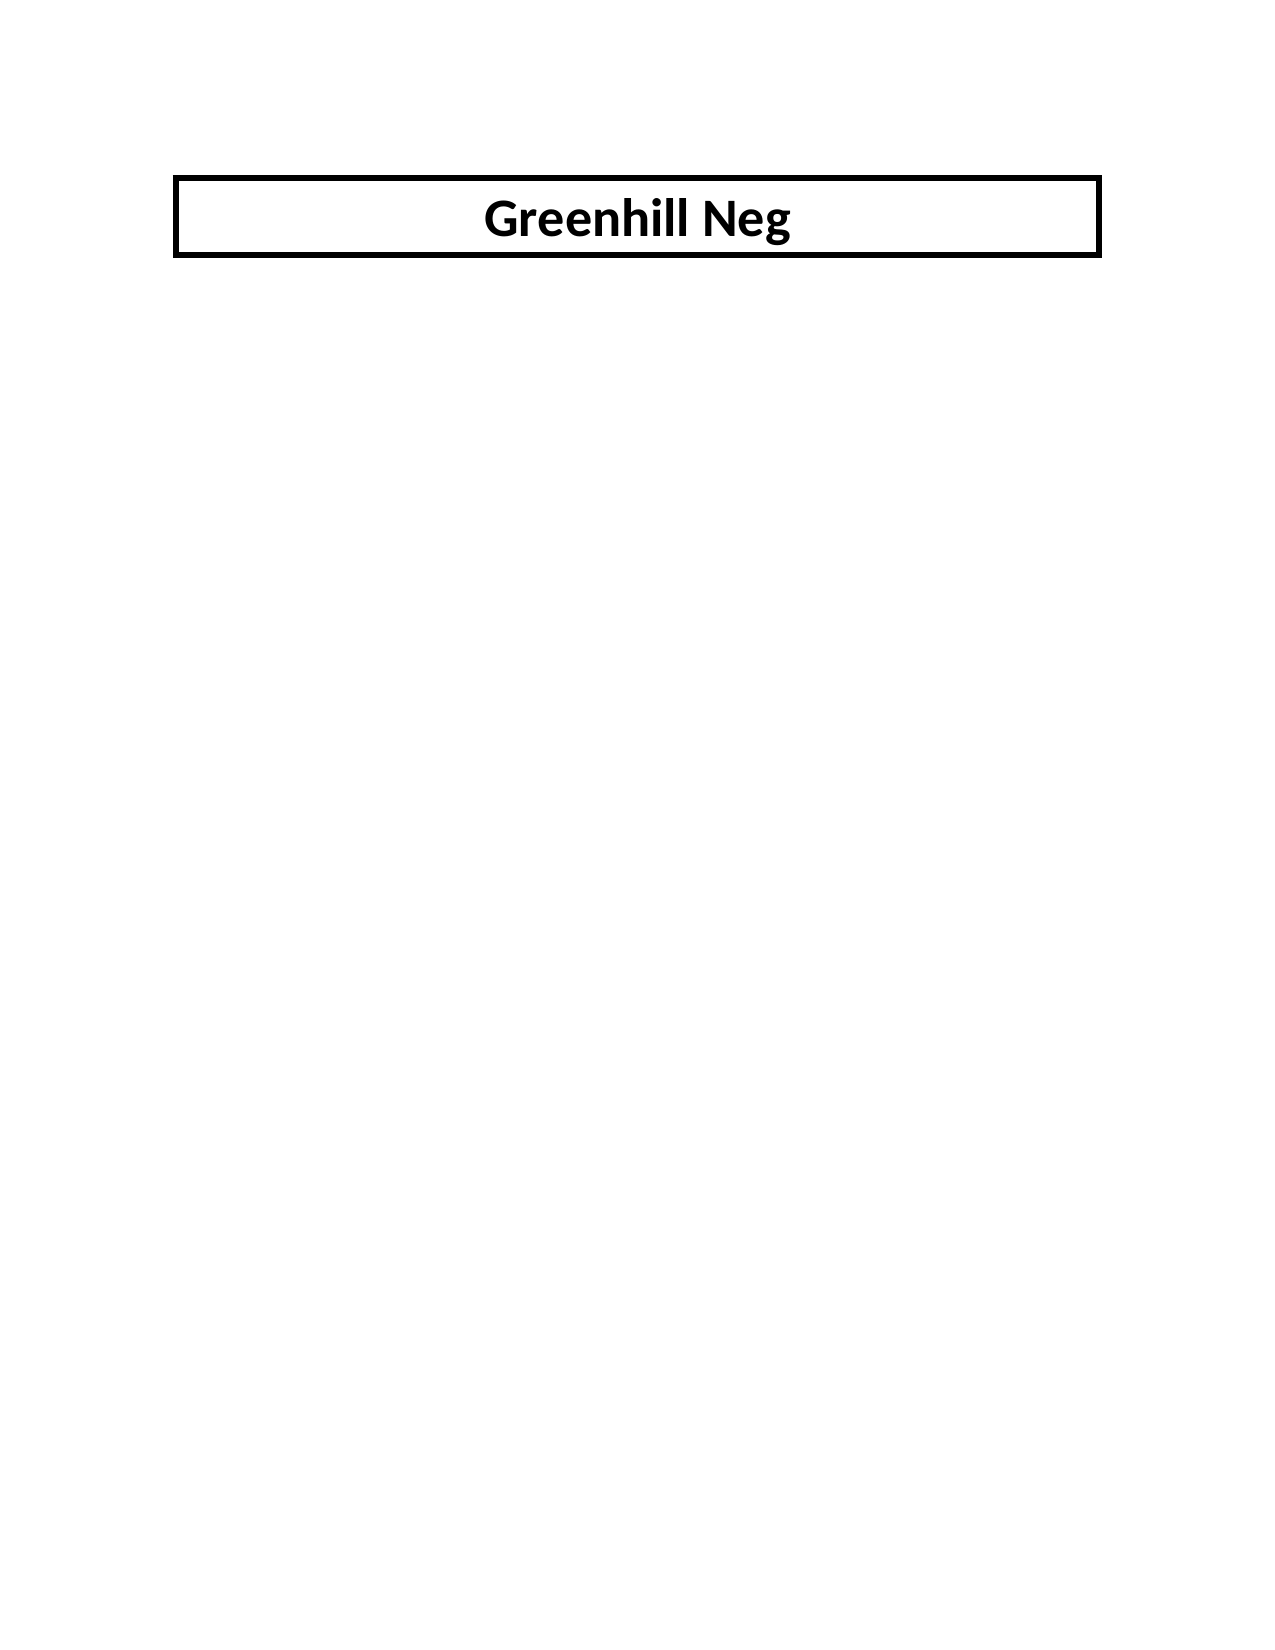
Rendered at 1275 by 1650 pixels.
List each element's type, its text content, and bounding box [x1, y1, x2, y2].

subtitle Greenhill Neg [179, 181, 1096, 252]
